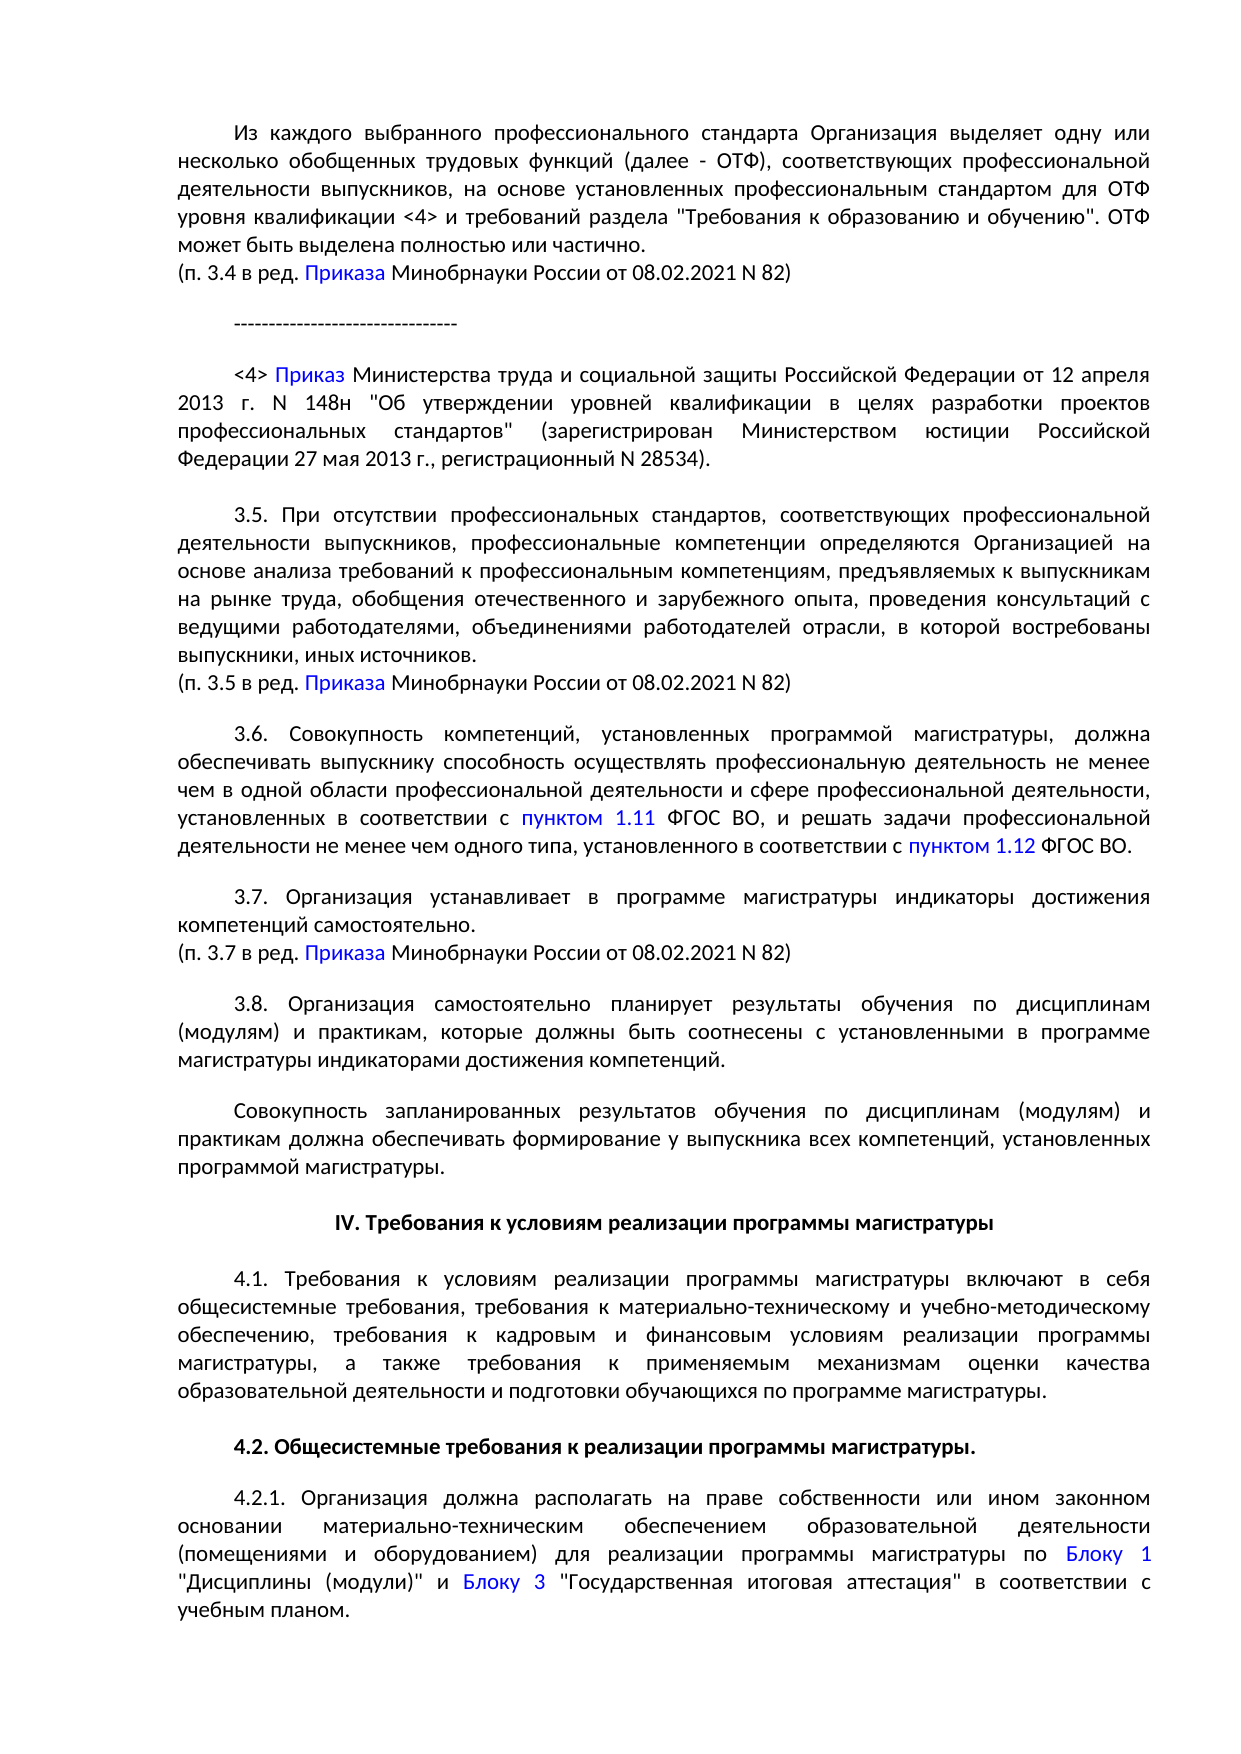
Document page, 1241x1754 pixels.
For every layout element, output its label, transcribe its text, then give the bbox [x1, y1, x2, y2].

text 4.2.1. Организация должна располагать на праве собственности или ином законном основании материально-техническим обеспечением образовательной деятельности (помещениями и оборудованием) для реализации программы магистратуры по Блоку 1 "Дисциплины (модули)" и Блоку 3 "Государственная итоговая аттестация" в соответствии с учебным планом. [177, 1483, 1152, 1623]
title 4.2. Общесистемные требования к реализации программы магистратуры. [177, 1432, 1152, 1461]
text (п. 3.4 в ред. Приказа Минобрнауки России от 08.02.2021 N 82) [177, 258, 1152, 286]
text -------------------------------- [177, 309, 1152, 337]
text Совокупность запланированных результатов обучения по дисциплинам (модулям) и практикам должна обеспечивать формирование у выпускника всех компетенций, установленных программой магистратуры. [177, 1096, 1152, 1180]
text 4.1. Требования к условиям реализации программы магистратуры включают в себя общесистемные требования, требования к материально-техническому и учебно-методическому обеспечению, требования к кадровым и финансовым условиям реализации программы магистратуры, а также требования к применяемым механизмам оценки качества образовательной деятельности и подготовки обучающихся по программе магистратуры. [177, 1264, 1152, 1404]
text Из каждого выбранного профессионального стандарта Организация выделяет одну или несколько обобщенных трудовых функций (далее - ОТФ), соответствующих профессиональной деятельности выпускников, на основе установленных профессиональным стандартом для ОТФ уровня квалификации <4> и требований раздела "Требования к образованию и обучению". ОТФ может быть выделена полностью или частично. [177, 118, 1152, 258]
text 3.6. Совокупность компетенций, установленных программой магистратуры, должна обеспечивать выпускнику способность осуществлять профессиональную деятельность не менее чем в одной области профессиональной деятельности и сфере профессиональной деятельности, установленных в соответствии с пунктом 1.11 ФГОС ВО, и решать задачи профессиональной деятельности не менее чем одного типа, установленного в соответствии с пунктом 1.12 ФГОС ВО. [177, 719, 1152, 859]
text (п. 3.7 в ред. Приказа Минобрнауки России от 08.02.2021 N 82) [177, 938, 1152, 966]
text 3.7. Организация устанавливает в программе магистратуры индикаторы достижения компетенций самостоятельно. [177, 882, 1152, 938]
text (п. 3.5 в ред. Приказа Минобрнауки России от 08.02.2021 N 82) [177, 668, 1152, 696]
title IV. Требования к условиям реализации программы магистратуры [177, 1208, 1152, 1236]
text 3.5. При отсутствии профессиональных стандартов, соответствующих профессиональной деятельности выпускников, профессиональные компетенции определяются Организацией на основе анализа требований к профессиональным компетенциям, предъявляемых к выпускникам на рынке труда, обобщения отечественного и зарубежного опыта, проведения консультаций с ведущими работодателями, объединениями работодателей отрасли, в которой востребованы выпускники, иных источников. [177, 500, 1152, 668]
text <4> Приказ Министерства труда и социальной защиты Российской Федерации от 12 апреля 2013 г. N 148н "Об утверждении уровней квалификации в целях разработки проектов профессиональных стандартов" (зарегистрирован Министерством юстиции Российской Федерации 27 мая 2013 г., регистрационный N 28534). [177, 360, 1152, 472]
text 3.8. Организация самостоятельно планирует результаты обучения по дисциплинам (модулям) и практикам, которые должны быть соотнесены с установленными в программе магистратуры индикаторами достижения компетенций. [177, 989, 1152, 1073]
